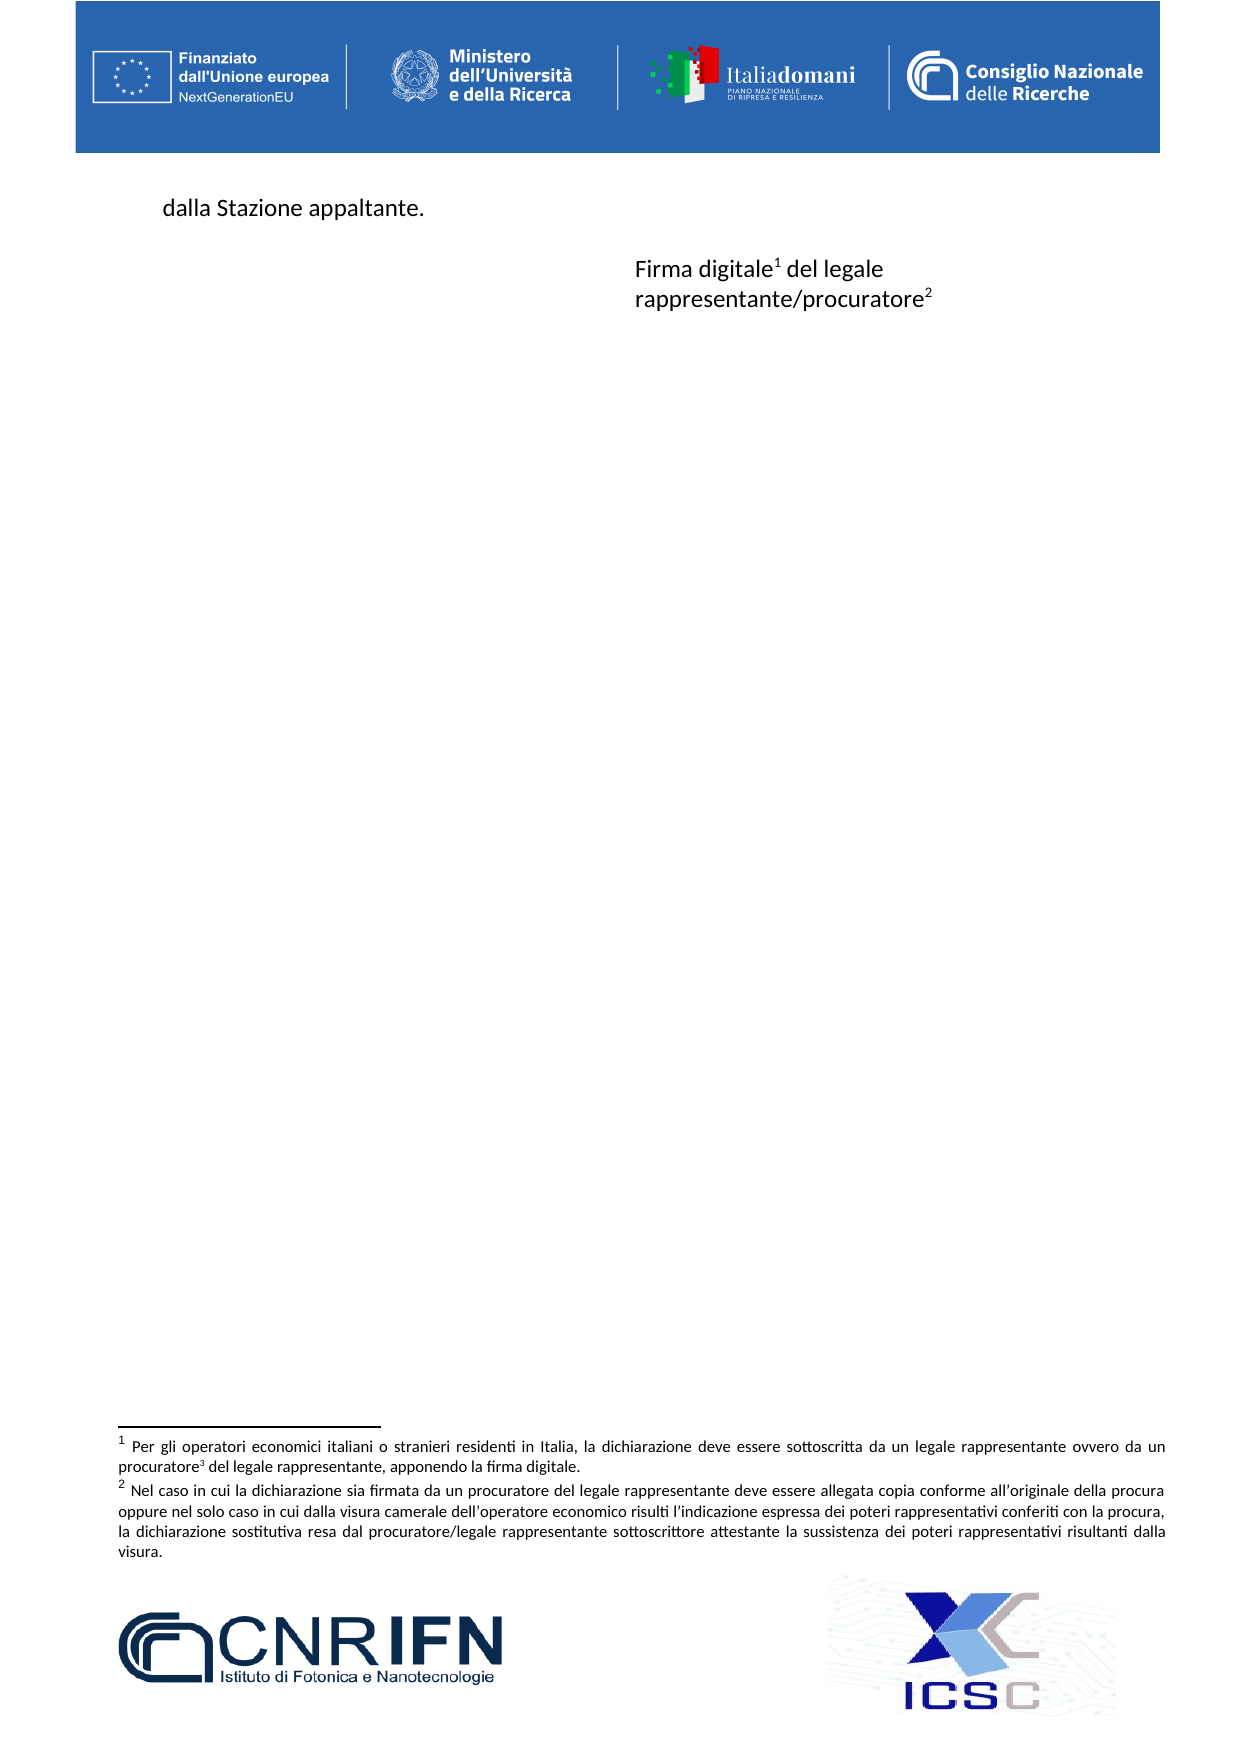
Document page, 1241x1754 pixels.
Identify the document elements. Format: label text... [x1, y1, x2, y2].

picture [75, 1, 1160, 153]
picture [827, 1568, 1116, 1733]
picture [110, 1607, 502, 1686]
text Firma digitale del legale rappresentante/procuratore [635, 253, 1167, 314]
